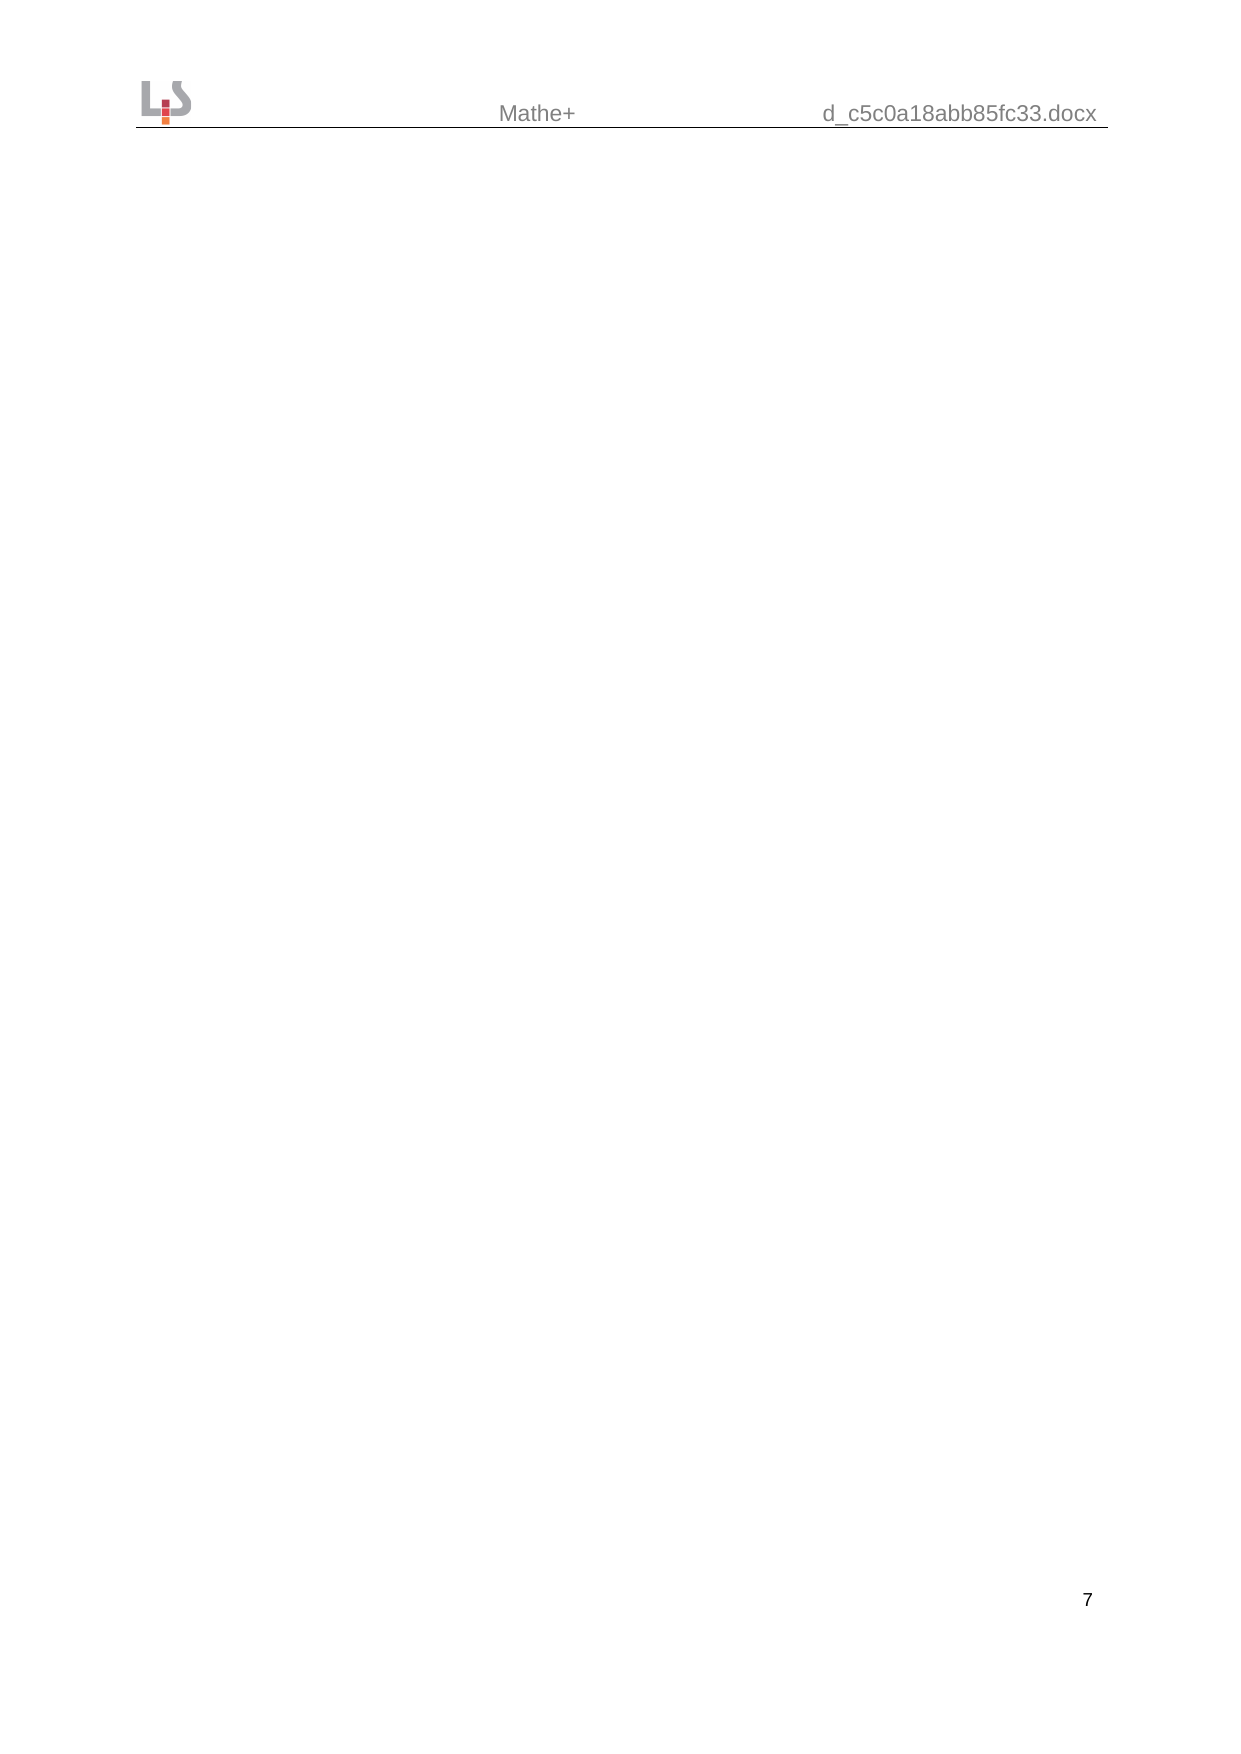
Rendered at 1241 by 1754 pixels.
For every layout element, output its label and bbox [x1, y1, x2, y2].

picture [141, 81, 192, 125]
